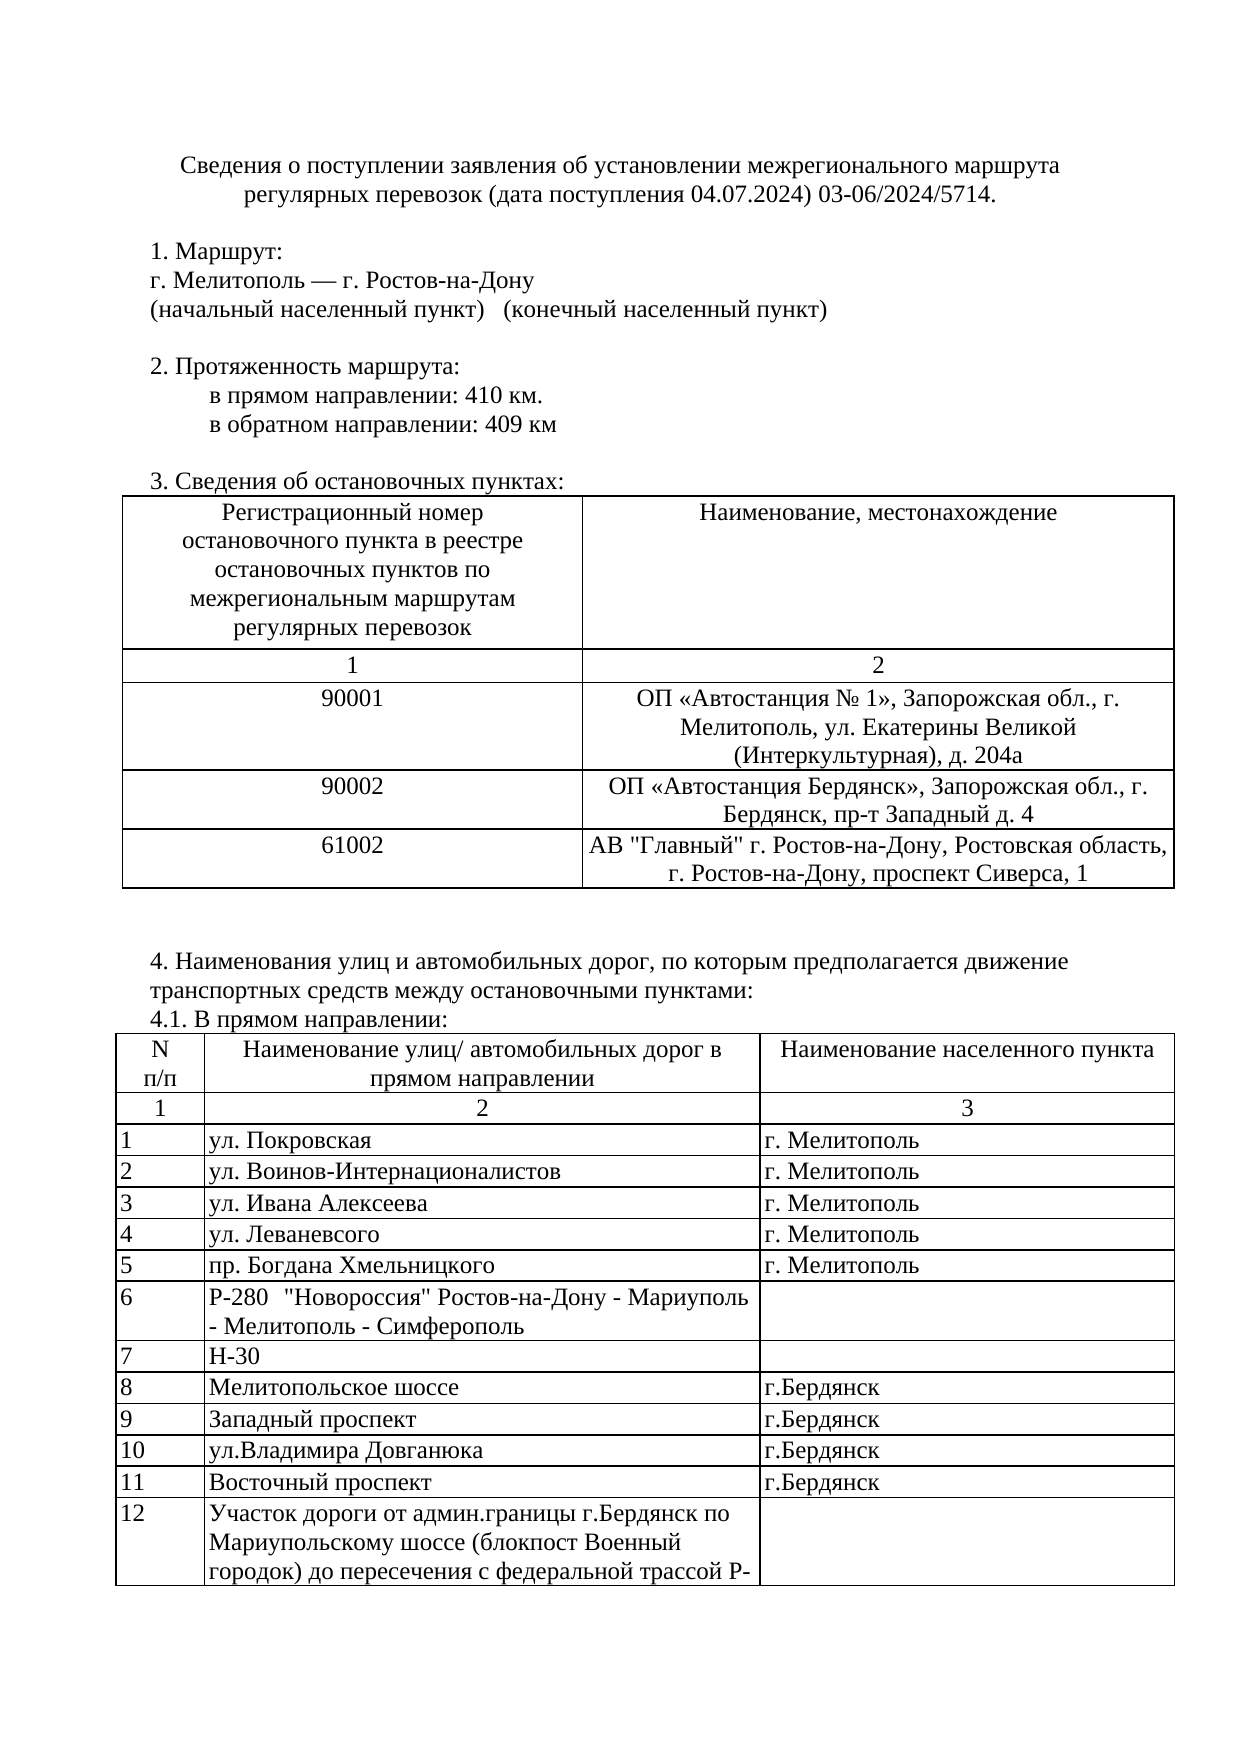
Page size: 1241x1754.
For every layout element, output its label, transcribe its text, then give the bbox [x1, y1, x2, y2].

table_cell 1 [117, 1093, 204, 1123]
table_cell Западный проспект [205, 1404, 759, 1434]
table_cell ул. Покровская [205, 1125, 759, 1154]
table_cell 2 [583, 650, 1173, 681]
table_cell 6 [117, 1282, 204, 1339]
table_cell 1 [117, 1125, 204, 1154]
table_cell Р-280 "Новороссия" Ростов-на-Дону - Мариуполь - Мелитополь - Симферополь [205, 1282, 759, 1339]
table_cell г. Мелитополь [761, 1219, 1174, 1249]
table_cell г.Бердянск [761, 1404, 1174, 1434]
text 4.1. В прямом направлении: [150, 1004, 1090, 1033]
table_header Наименование населенного пункта [761, 1034, 1174, 1092]
table_cell [761, 1341, 1174, 1371]
table_cell 11 [117, 1467, 204, 1497]
text 4. Наименования улиц и автомобильных дорог, по которым предполагается движение транспортных средств между остановочными пунктами: [150, 946, 1090, 1004]
table_cell Мелитопольское шоссе [205, 1373, 759, 1402]
table_cell ул.Владимира Довганюка [205, 1436, 759, 1465]
text 2. Протяженность маршрута: [150, 351, 1090, 380]
table_cell АВ "Главный" г. Ростов-на-Дону, Ростовская область, г. Ростов-на-Дону, проспект Сиверса, 1 [583, 830, 1173, 887]
table_cell Восточный проспект [205, 1467, 759, 1497]
text г. Мелитополь — г. Ростов-на-Дону [150, 265, 1090, 294]
table_cell ОП «Автостанция Бердянск», Запорожская обл., г. Бердянск, пр-т Западный д. 4 [583, 771, 1173, 828]
table_cell г. Мелитополь [761, 1251, 1174, 1280]
text (начальный населенный пункт) (конечный населенный пункт) [150, 294, 1090, 322]
table_cell г. Мелитополь [761, 1188, 1174, 1217]
table_cell г. Мелитополь [761, 1125, 1174, 1154]
table_cell г.Бердянск [761, 1467, 1174, 1497]
table_cell Н-30 [205, 1341, 759, 1371]
table_cell 12 [117, 1498, 204, 1584]
table_header Наименование улиц/ автомобильных дорог в прямом направлении [205, 1034, 759, 1092]
table_cell 4 [117, 1219, 204, 1249]
table_header Регистрационный номер остановочного пункта в реестре остановочных пунктов по межрегиональным маршрутам регулярных перевозок [123, 497, 582, 648]
table_cell 3 [761, 1093, 1174, 1123]
table_cell 7 [117, 1341, 204, 1371]
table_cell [205, 1498, 759, 1584]
table_cell г.Бердянск [761, 1436, 1174, 1465]
table_cell [761, 1282, 1174, 1339]
text в прямом направлении: 410 км. [150, 380, 1090, 409]
table_cell 8 [117, 1373, 204, 1402]
table_cell 9 [117, 1404, 204, 1434]
table_cell пр. Богдана Хмельницкого [205, 1251, 759, 1280]
table_cell г.Бердянск [761, 1373, 1174, 1402]
table_cell 90002 [123, 771, 582, 828]
text Сведения о поступлении заявления об установлении межрегионального маршрута регулярных перевозок (дата поступления 04.07.2024) 03-06/2024/5714. [150, 150, 1090, 207]
table_cell 2 [117, 1156, 204, 1186]
table_header Наименование, местонахождение [583, 497, 1173, 648]
text 3. Сведения об остановочных пунктах: [150, 466, 1090, 495]
table_cell ул. Воинов-Интернационалистов [205, 1156, 759, 1186]
table_cell ОП «Автостанция № 1», Запорожская обл., г. Мелитополь, ул. Екатерины Великой (Интеркультурная), д. 204а [583, 683, 1173, 769]
table_cell 5 [117, 1251, 204, 1280]
table_header N п/п [117, 1034, 204, 1092]
text 1. Маршрут: [150, 236, 1090, 265]
table_cell ул. Леваневсого [205, 1219, 759, 1249]
text в обратном направлении: 409 км [150, 409, 1090, 437]
table_cell 1 [123, 650, 582, 681]
table_cell 90001 [123, 683, 582, 769]
table_cell ул. Ивана Алексеева [205, 1188, 759, 1217]
table_cell г. Мелитополь [761, 1156, 1174, 1186]
table_cell 10 [117, 1436, 204, 1465]
table_cell 61002 [123, 830, 582, 887]
table_cell 2 [205, 1093, 759, 1123]
table_cell [761, 1498, 1174, 1584]
table_cell 3 [117, 1188, 204, 1217]
